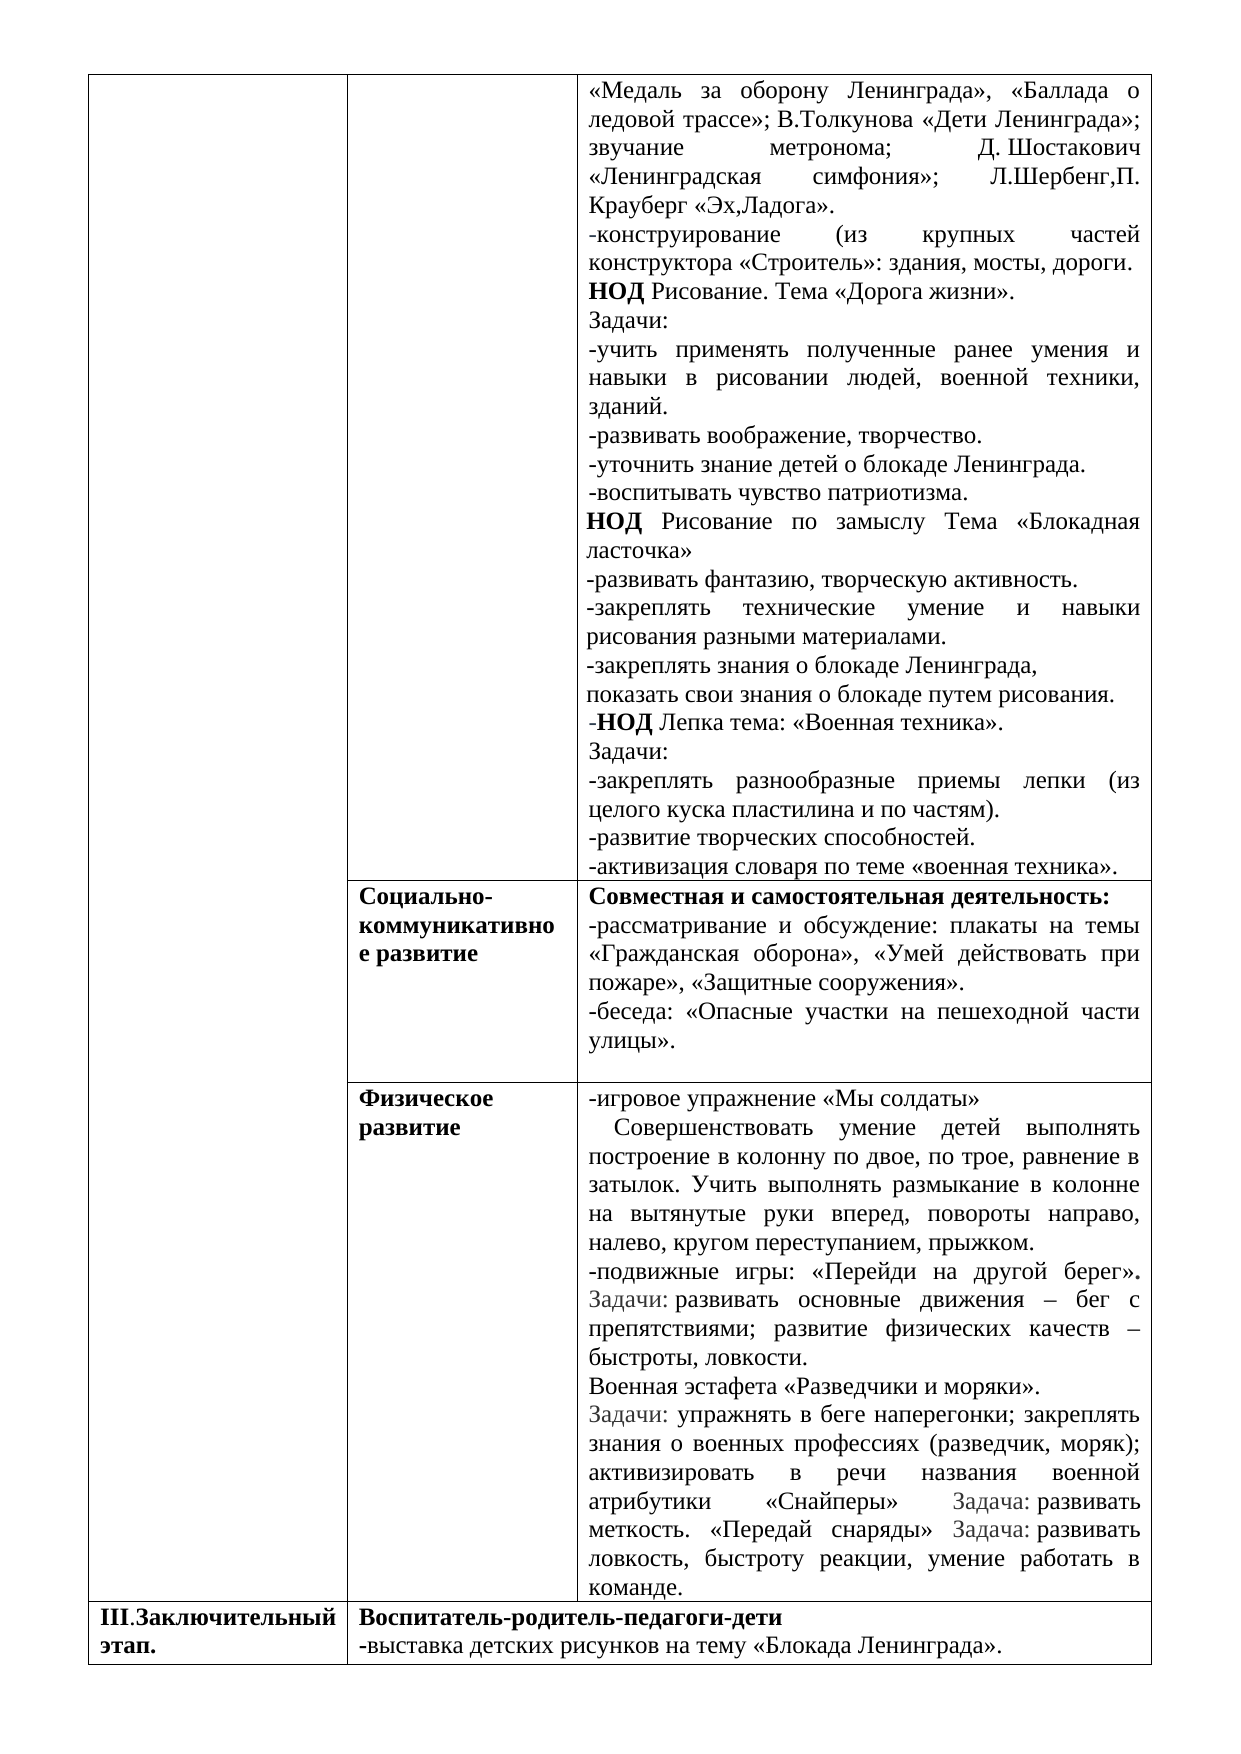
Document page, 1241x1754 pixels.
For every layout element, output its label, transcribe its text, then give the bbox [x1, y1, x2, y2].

table_cell Совместная и самостоятельная деятельность: -рассматривание и обсуждение: плакаты на темы «Гражданская оборона», «Умей действовать при пожаре», «Защитные сооружения». -беседа: «Опасные участки на пешеходной части улицы». [578, 881, 1151, 1082]
table_cell -игровое упражнение «Мы солдаты» Совершенствовать умение детей выполнять построение в колонну по двое, по трое, равнение в затылок. Учить выполнять размыкание в колонне на вытянутые руки вперед, повороты направо, налево, кругом переступанием, прыжком. -подвижные игры: «Перейди на другой берег». Задачи: развивать основные движения – бег с препятствиями; развитие физических качеств – быстроты, ловкости. Военная эстафета «Разведчики и моряки». Задачи: упражнять в беге наперегонки; закреплять знания о военных профессиях (разведчик, моряк); активизировать в речи названия военной атрибутики «Снайперы» Задача: развивать меткость. «Передай снаряды» Задача: развивать ловкость, быстроту реакции, умение работать в команде. [578, 1083, 1151, 1601]
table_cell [578, 75, 1151, 880]
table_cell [89, 1602, 347, 1664]
table_cell Физическое развитие [348, 1083, 577, 1601]
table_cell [348, 1602, 1151, 1664]
table_cell Социально-коммуникативное развитие [348, 881, 577, 1082]
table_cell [348, 75, 577, 880]
